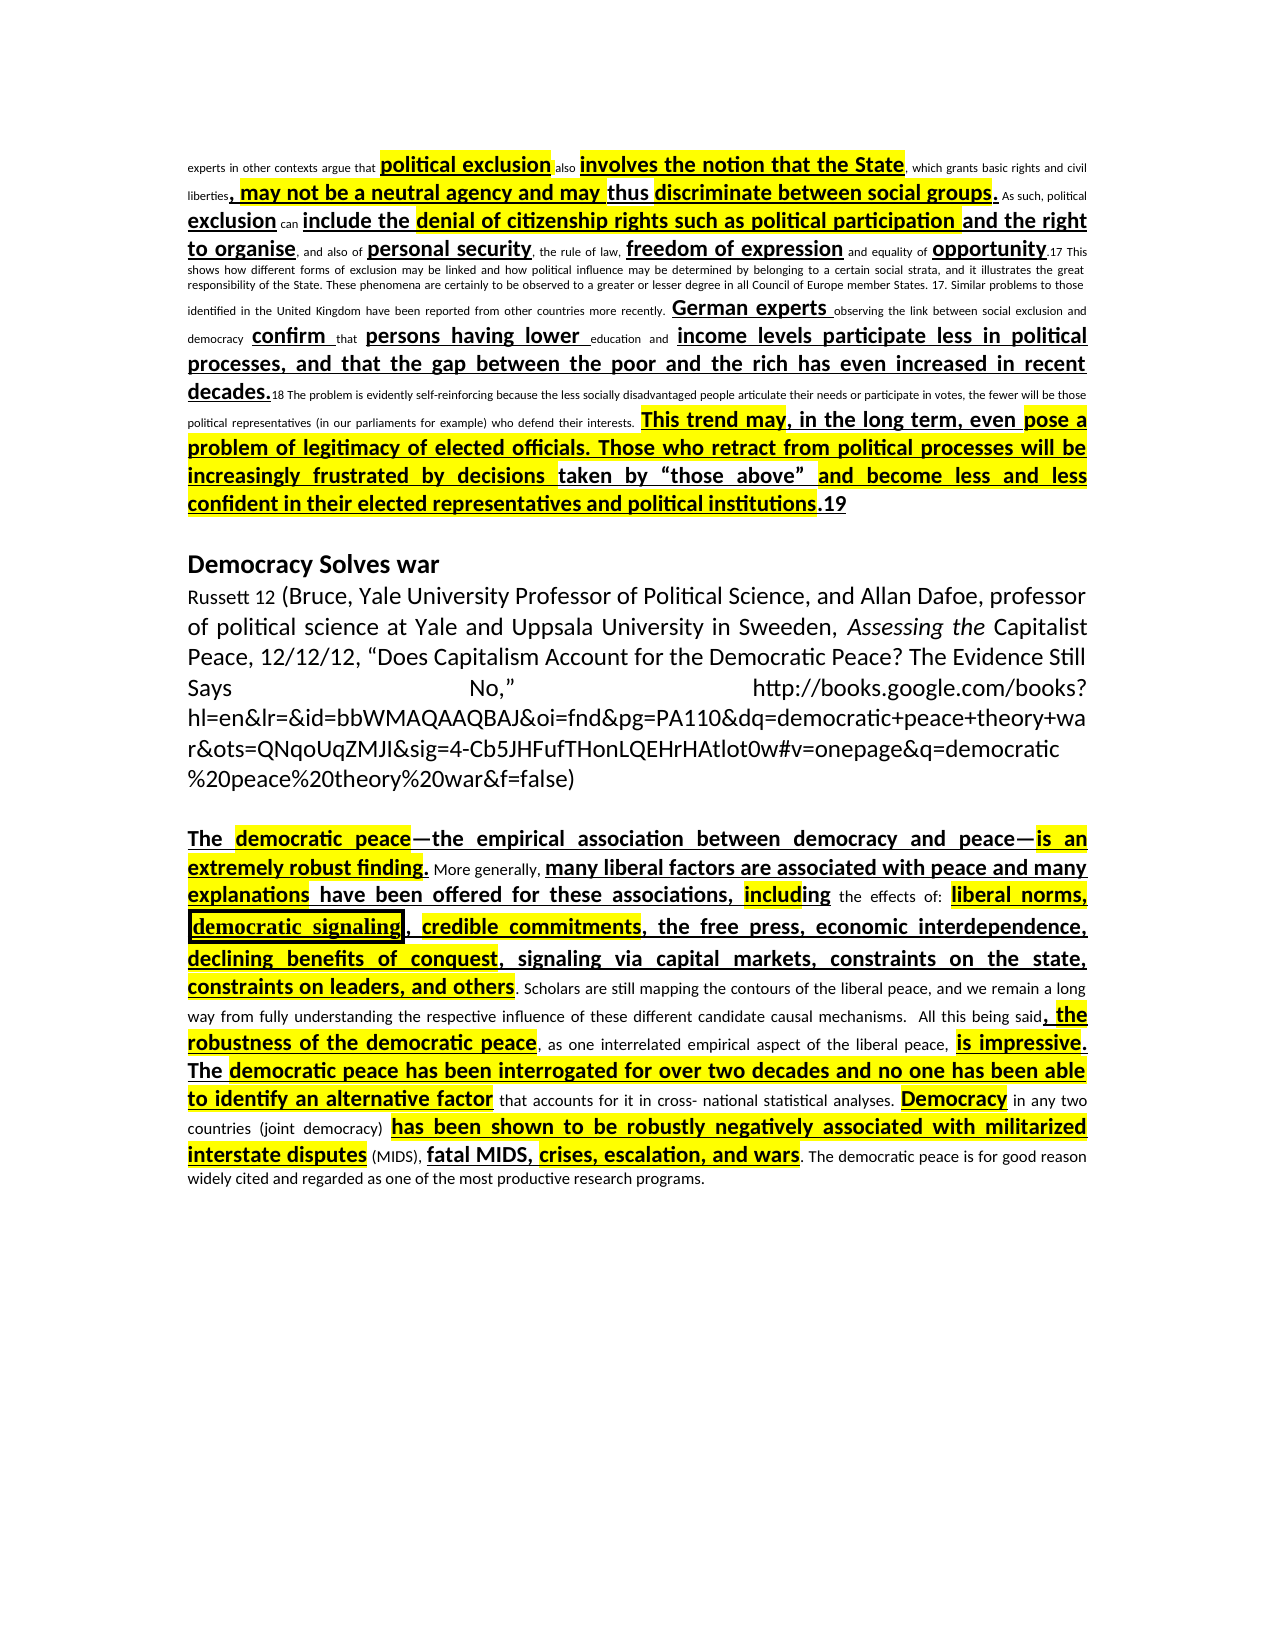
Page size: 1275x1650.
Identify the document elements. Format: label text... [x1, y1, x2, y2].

text The democratic peace—the empirical association between democracy and peace—is an extremely robust ﬁnding. More generally, many liberal factors are associated with peace and many explanations have been offered for these associations, including the effects of: liberal norms, democratic signaling, credible commitments, the free press, economic interdependence, declining beneﬁts of conquest, signaling via capital markets, constraints on the state, constraints on leaders, and others. Scholars are still mapping the contours of the liberal peace, and we remain a long way from fully understanding the respective inﬂuence of these different candidate causal mechanisms. All this being said, the robustness of the democratic peace, as one interrelated empirical aspect of the liberal peace, is impressive. The democratic peace has been interrogated for over two decades and no one has been able to identify an alternative factor that accounts for it in cross- national statistical analyses. Democracy in any two countries (joint democracy) has been shown to be robustly negatively associated with militarized interstate disputes (MIDS), fatal MIDS, crises, escalation, and wars. The democratic peace is for good reason widely cited and regarded as one of the most productive research programs. [187, 969, 1087, 1056]
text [187, 150, 1087, 373]
text The democratic peace—the empirical association between democracy and peace—is an extremely robust ﬁnding. More generally, many liberal factors are associated with peace and many explanations have been offered for these associations, including the effects of: liberal norms, democratic signaling, credible commitments, the free press, economic interdependence, declining beneﬁts of conquest, signaling via capital markets, constraints on the state, constraints on leaders, and others. Scholars are still mapping the contours of the liberal peace, and we remain a long way from fully understanding the respective inﬂuence of these different candidate causal mechanisms. All this being said, the robustness of the democratic peace, as one interrelated empirical aspect of the liberal peace, is impressive. The democratic peace has been interrogated for over two decades and no one has been able to identify an alternative factor that accounts for it in cross- national statistical analyses. Democracy in any two countries (joint democracy) has been shown to be robustly negatively associated with militarized interstate disputes (MIDS), fatal MIDS, crises, escalation, and wars. The democratic peace is for good reason widely cited and regarded as one of the most productive research programs. [187, 1082, 1087, 1189]
subtitle Democracy Solves war [187, 547, 1087, 580]
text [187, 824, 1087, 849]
text Russett 12 (Bruce, Yale University Professor of Political Science, and Allan Dafoe, professor of political science at Yale and Uppsala University in Sweeden, Assessing the Capitalist Peace, 12/12/12, “Does Capitalism Account for the Democratic Peace? The Evidence Still Says No,” http://books.google.com/books?hl=en&lr=&id=bbWMAQAAQBAJ&oi=fnd&pg=PA110&dq=democratic+peace+theory+war&ots=QNqoUqZMJI&sig=4-Cb5JHFufTHonLQEHrHAtlot0w#v=onepage&q=democratic%20peace%20theory%20war&f=false) [187, 580, 1087, 794]
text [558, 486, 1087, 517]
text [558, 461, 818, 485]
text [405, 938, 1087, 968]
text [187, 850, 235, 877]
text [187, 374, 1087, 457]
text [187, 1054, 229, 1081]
